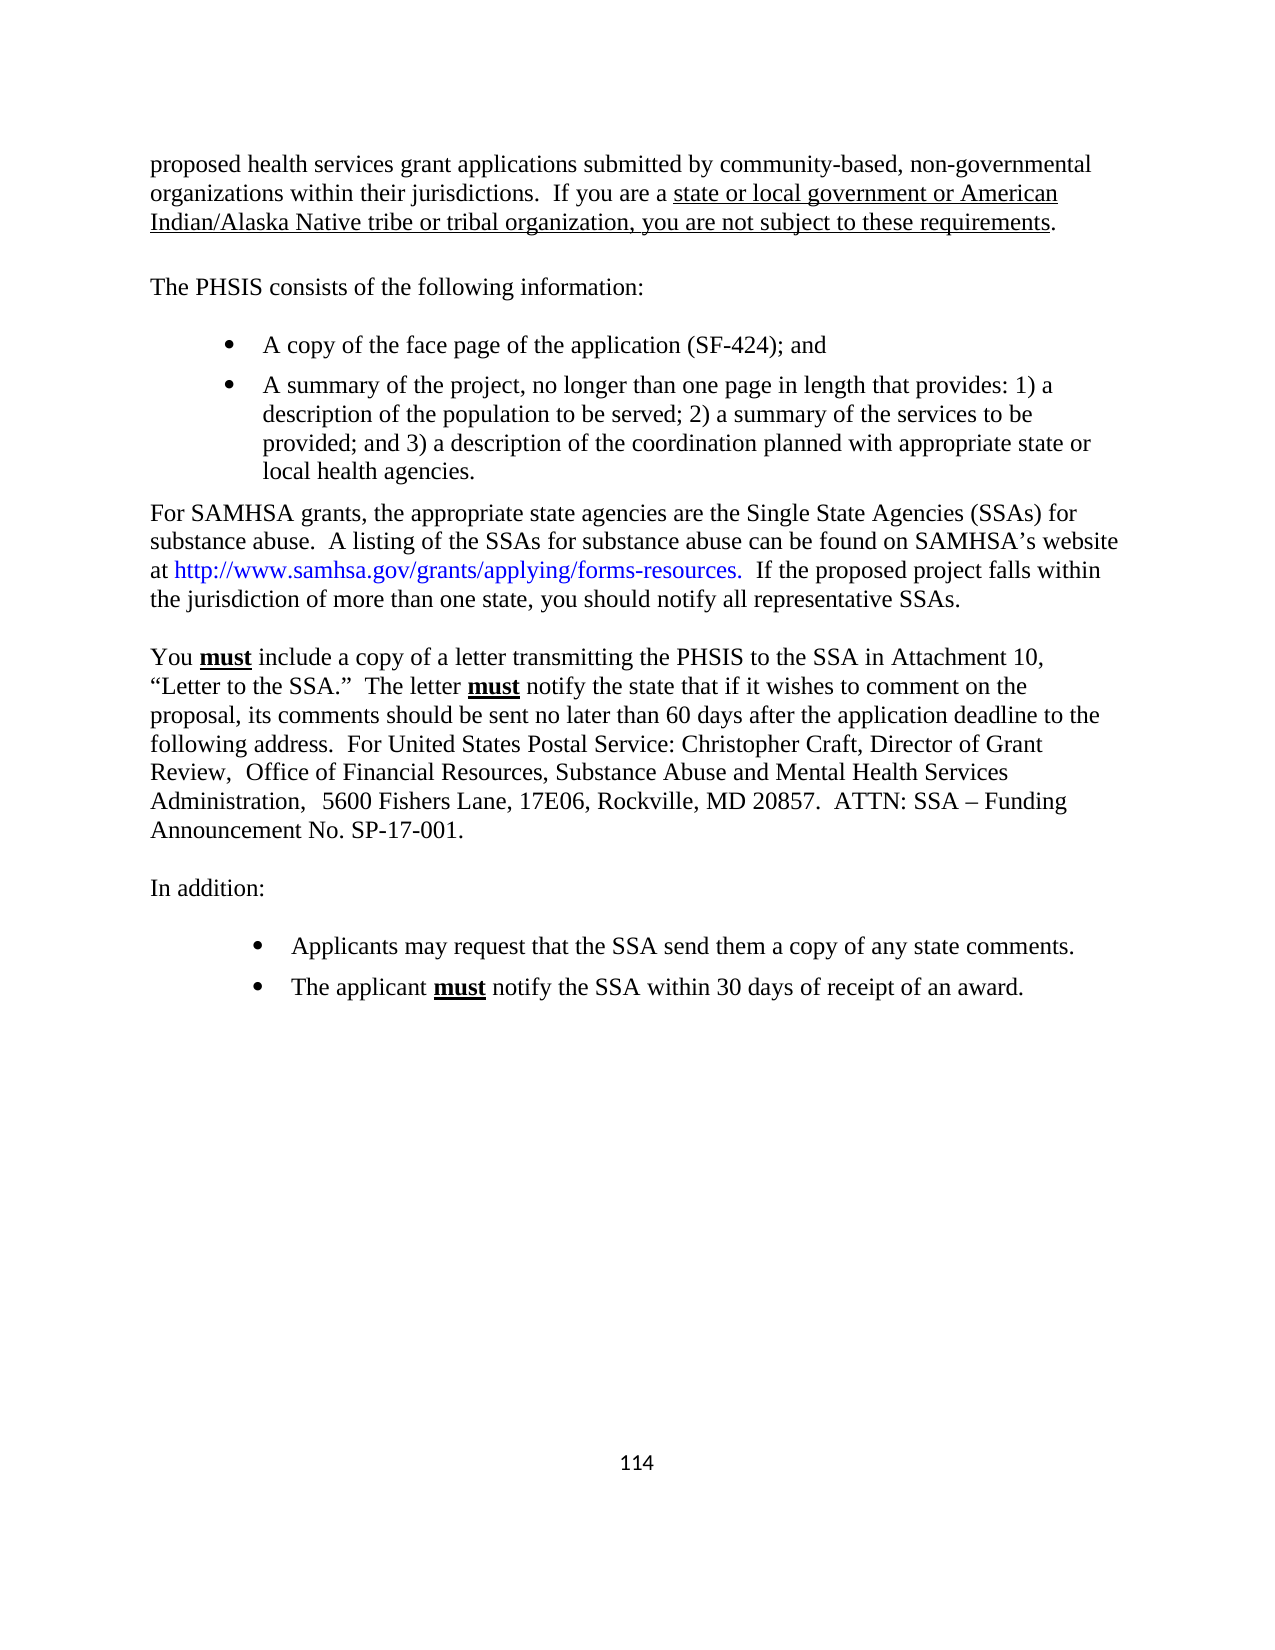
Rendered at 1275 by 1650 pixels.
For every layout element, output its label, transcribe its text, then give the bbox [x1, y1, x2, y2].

list A summary of the project, no longer than one page in length that provides: 1) a description of the population to be served; 2) a summary of the services to be provided; and 3) a description of the coordination planned with appropriate state or local health agencies. [225, 371, 1094, 485]
text In addition: [150, 873, 1133, 902]
list Applicants may request that the SSA send them a copy of any state comments. [253, 931, 1133, 960]
list A copy of the face page of the application (SF-424); and [225, 330, 1133, 359]
text For SAMHSA grants, the appropriate state agencies are the Single State Agencies (SSAs) for substance abuse. A listing of the SSAs for substance abuse can be found on SAMHSA’s website at http://www.samhsa.gov/grants/applying/forms-resources. If the proposed project falls within the jurisdiction of more than one state, you should notify all representative SSAs. [150, 498, 1119, 613]
text The PHSIS consists of the following information: [150, 272, 1133, 301]
text proposed health services grant applications submitted by community-based, non-governmental organizations within their jurisdictions. If you are a state or local government or American Indian/Alaska Native tribe or tribal organization, you are not subject to these requirements. [150, 149, 1112, 235]
list The applicant must notify the SSA within 30 days of receipt of an award. [253, 972, 1133, 1001]
text You must include a copy of a letter transmitting the PHSIS to the SSA in Attachment 10, “Letter to the SSA.” The letter must notify the state that if it wishes to comment on the proposal, its comments should be sent no later than 60 days after the application deadline to the following address. For United States Postal Service: Christopher Craft, Director of Grant Review, Office of Financial Resources, Substance Abuse and Mental Health Services Administration, 5600 Fishers Lane, 17E06, Rockville, MD 20857. ATTN: SSA – Funding Announcement No. SP-17-001. [150, 642, 1117, 844]
